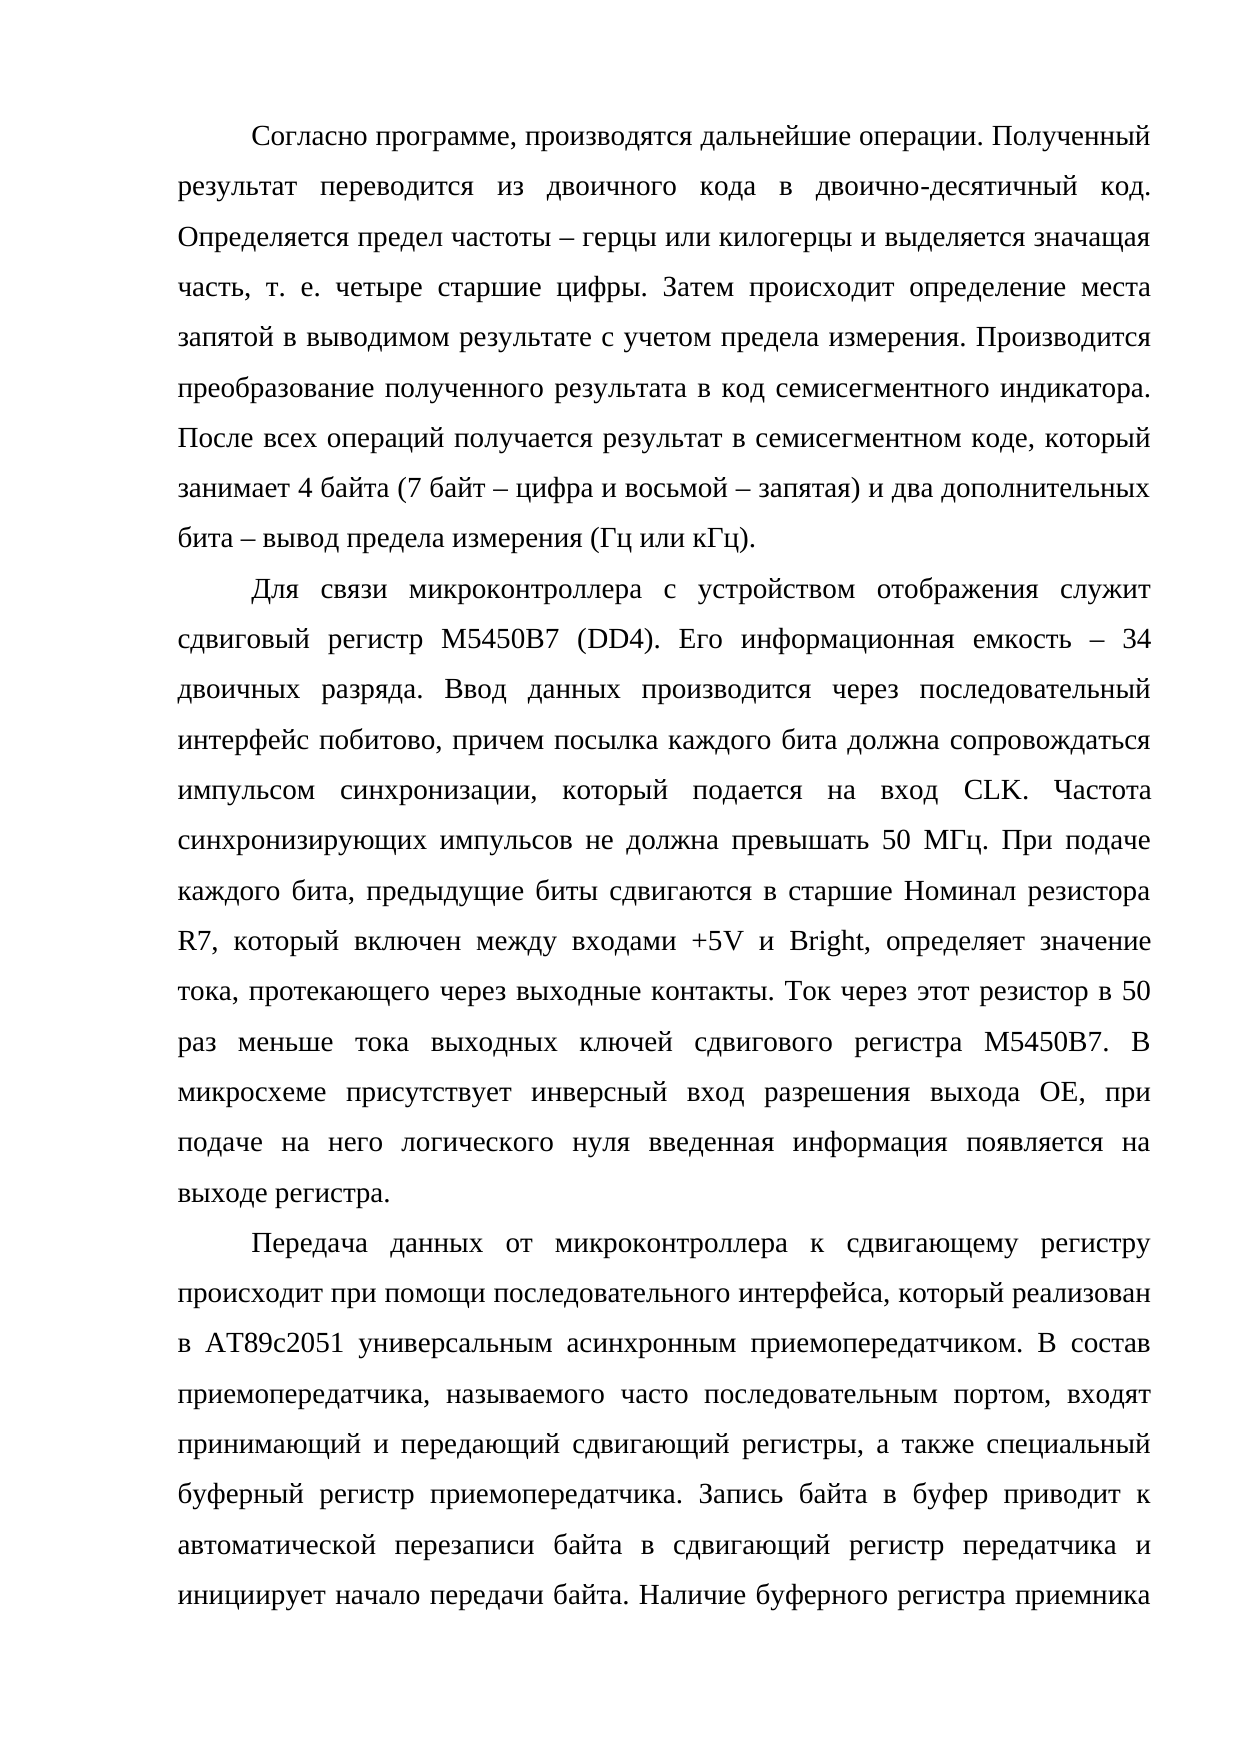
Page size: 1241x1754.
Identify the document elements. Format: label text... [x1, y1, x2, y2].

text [177, 1225, 1152, 1611]
text Для связи микроконтроллера с устройством отображения служит сдвиговый регистр М5450В7 (DD4). Его информационная емкость – 34 двоичных разряда. Ввод данных производится через последовательный интерфейс побитово, причем посылка каждого бита должна сопровождаться импульсом синхронизации, который подается на вход CLK. Частота синхронизирующих импульсов не должна превышать 50 МГц. При подаче каждого бита, предыдущие биты сдвигаются в старшие Номинал резистора R7, который включен между входами +5V и Bright, определяет значение тока, протекающего через выходные контакты. Ток через этот резистор в 50 раз меньше тока выходных ключей сдвигового регистра М5450В7. В микросхеме присутствует инверсный вход разрешения выхода ОЕ, при подаче на него логического нуля введенная информация появляется на выходе регистра. [177, 571, 1152, 1208]
text Согласно программе, производятся дальнейшие операции. Полученный результат переводится из двоичного кода в двоично-десятичный код. Определяется предел частоты – герцы или килогерцы и выделяется значащая часть, т. е. четыре старшие цифры. Затем происходит определение места запятой в выводимом результате с учетом предела измерения. Производится преобразование полученного результата в код семисегментного индикатора. После всех операций получается результат в семисегментном коде, который занимает 4 байта (7 байт – цифра и восьмой – запятая) и два дополнительных бита – вывод предела измерения (Гц или кГц). [177, 118, 1152, 554]
